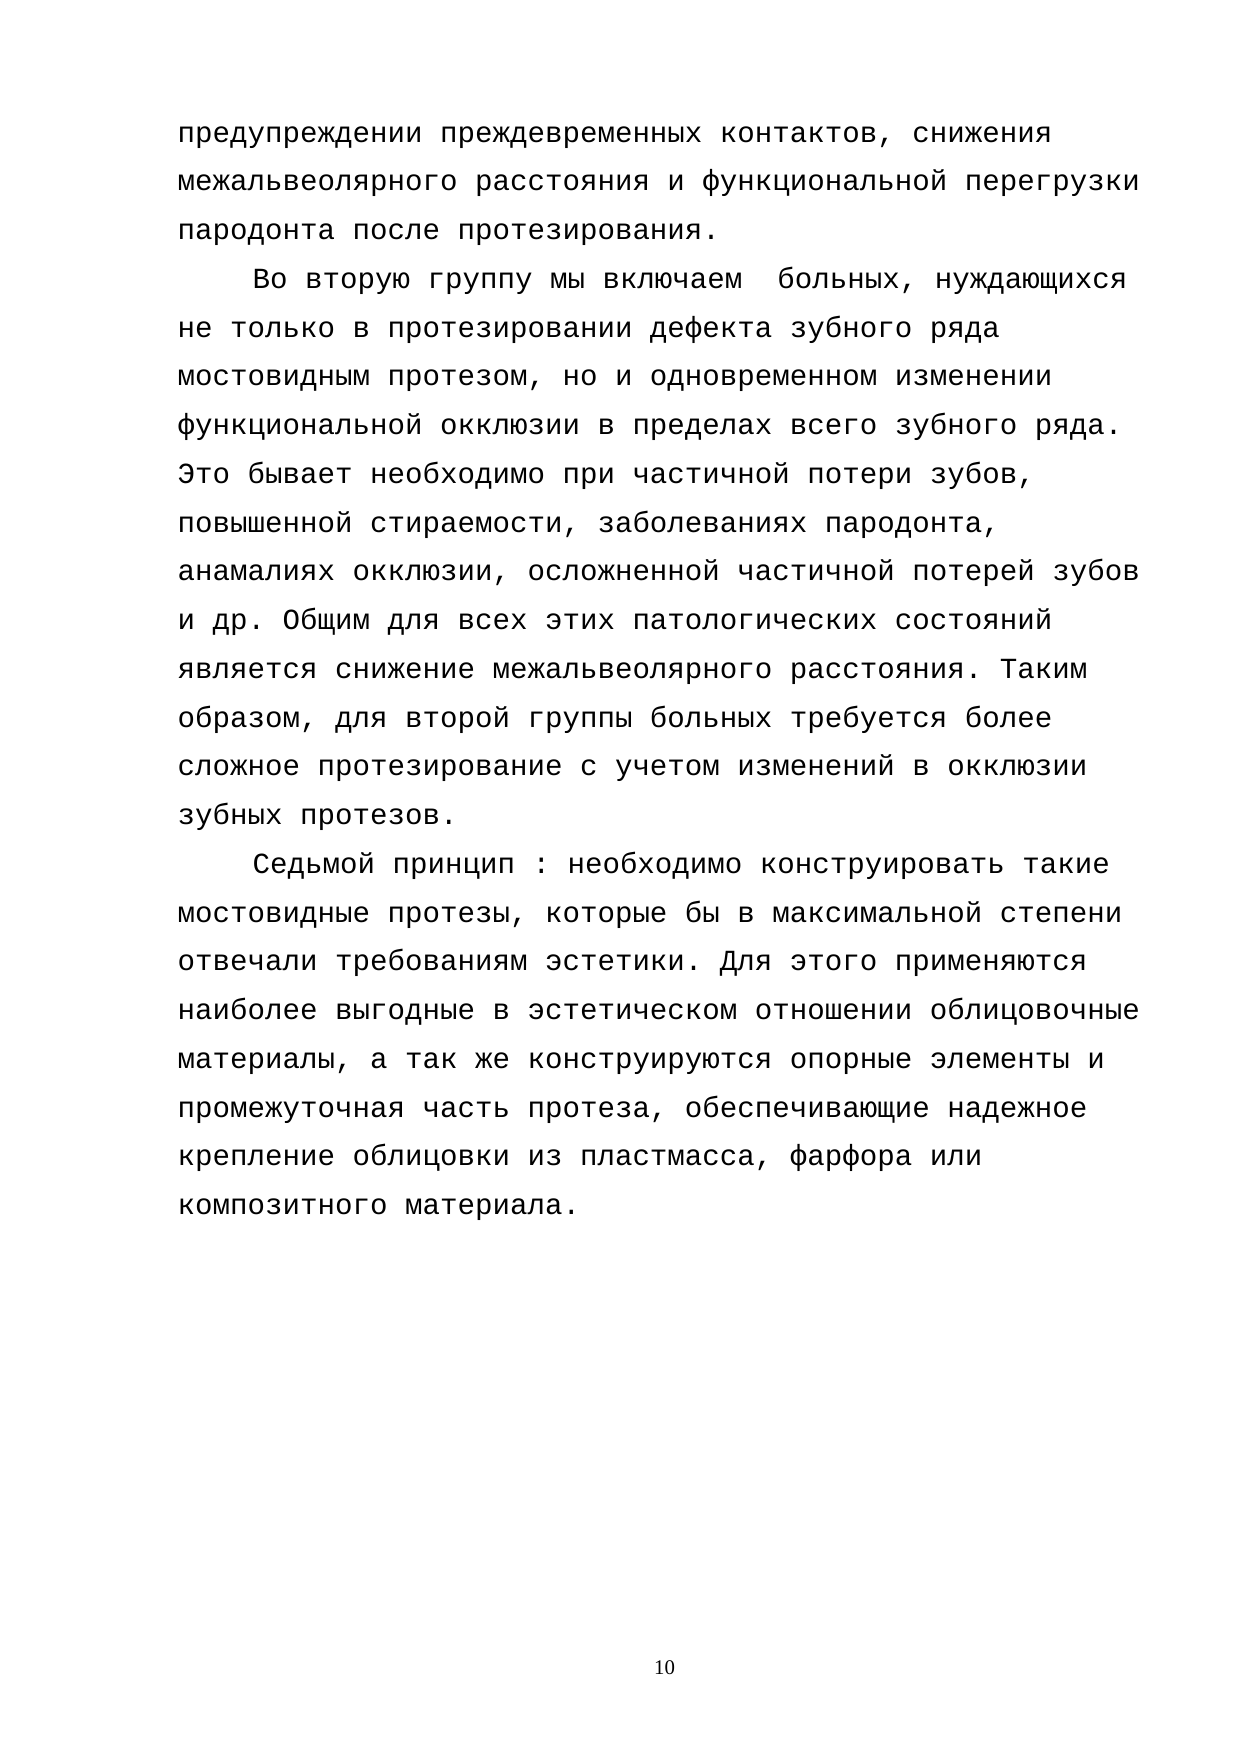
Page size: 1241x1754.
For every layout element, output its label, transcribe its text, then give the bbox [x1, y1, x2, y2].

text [177, 118, 1152, 248]
text Во вторую группу мы включаем больных, нуждающихся не только в протезировании дефекта зубного ряда мостовидным протезом, но и одновременном изменении функциональной окклюзии в пределах всего зубного ряда. Это бывает необходимо при частичной потери зубов, повышенной стираемости, заболеваниях пародонта, анамалиях окклюзии, осложненной частичной потерей зубов и др. Общим для всех этих патологических состояний является снижение межальвеолярного расстояния. Таким образом, для второй группы больных требуется более сложное протезирование с учетом изменений в окклюзии зубных протезов. [177, 264, 1152, 833]
text Седьмой принцип : необходимо конструировать такие мостовидные протезы, которые бы в максимальной степени отвечали требованиям эстетики. Для этого применяются наиболее выгодные в эстетическом отношении облицовочные материалы, а так же конструируются опорные элементы и промежуточная часть протеза, обеспечивающие надежное крепление облицовки из пластмасса, фарфора или композитного материала. Показания к протезированию мостовидными протезами [177, 849, 1152, 1223]
